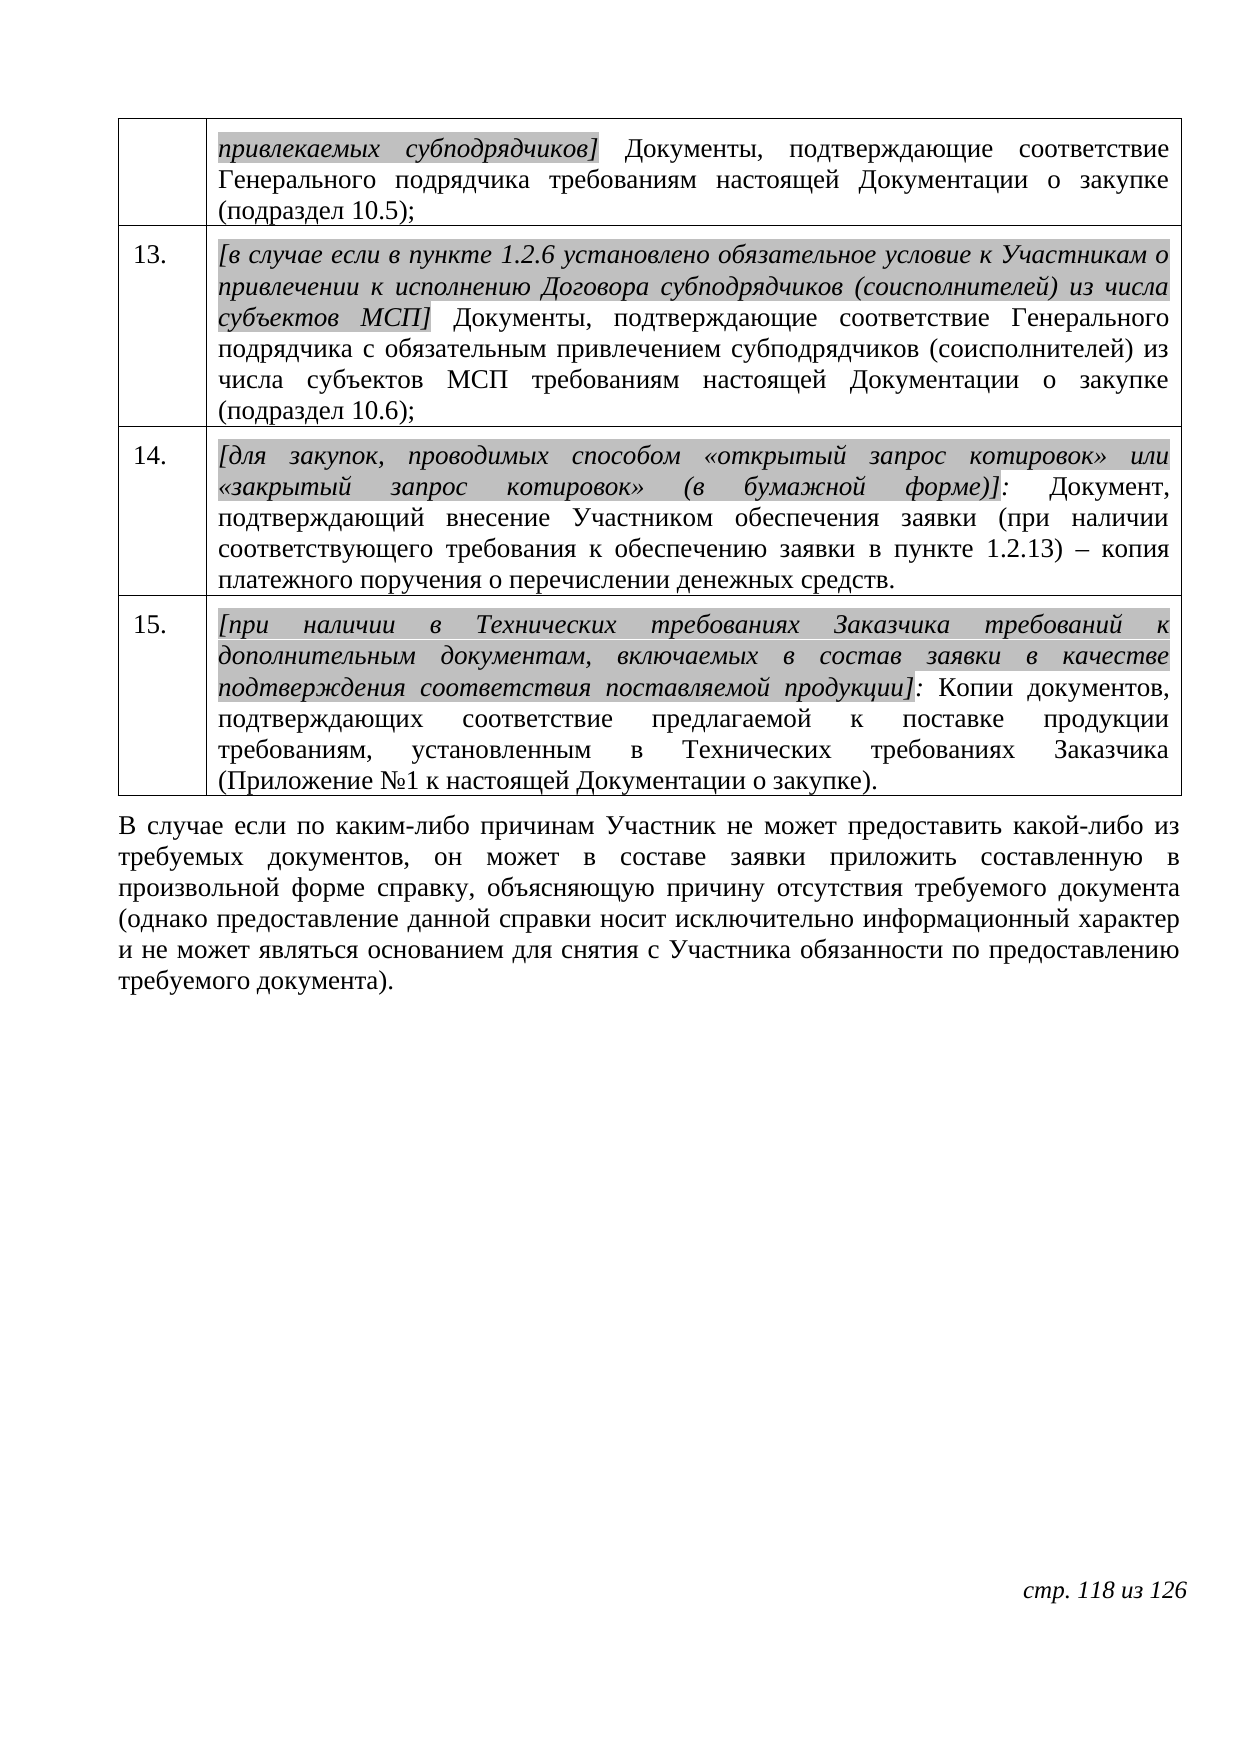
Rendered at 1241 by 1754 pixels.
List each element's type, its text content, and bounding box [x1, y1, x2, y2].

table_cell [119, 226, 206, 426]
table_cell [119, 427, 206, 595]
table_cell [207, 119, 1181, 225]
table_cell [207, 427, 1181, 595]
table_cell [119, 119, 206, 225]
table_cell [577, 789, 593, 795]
list В случае если по каким-либо причинам Участник не может предоставить какой-либо из требуемых документов, он может в составе заявки приложить составленную в произвольной форме справку, объясняющую причину отсутствия требуемого документа (однако предоставление данной справки носит исключительно информационный характер и не может являться основанием для снятия с Участника обязанности по предоставлению требуемого документа). [118, 809, 1181, 996]
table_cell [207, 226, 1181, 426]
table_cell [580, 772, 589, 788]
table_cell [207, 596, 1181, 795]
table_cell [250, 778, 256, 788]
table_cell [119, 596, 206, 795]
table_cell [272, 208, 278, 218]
